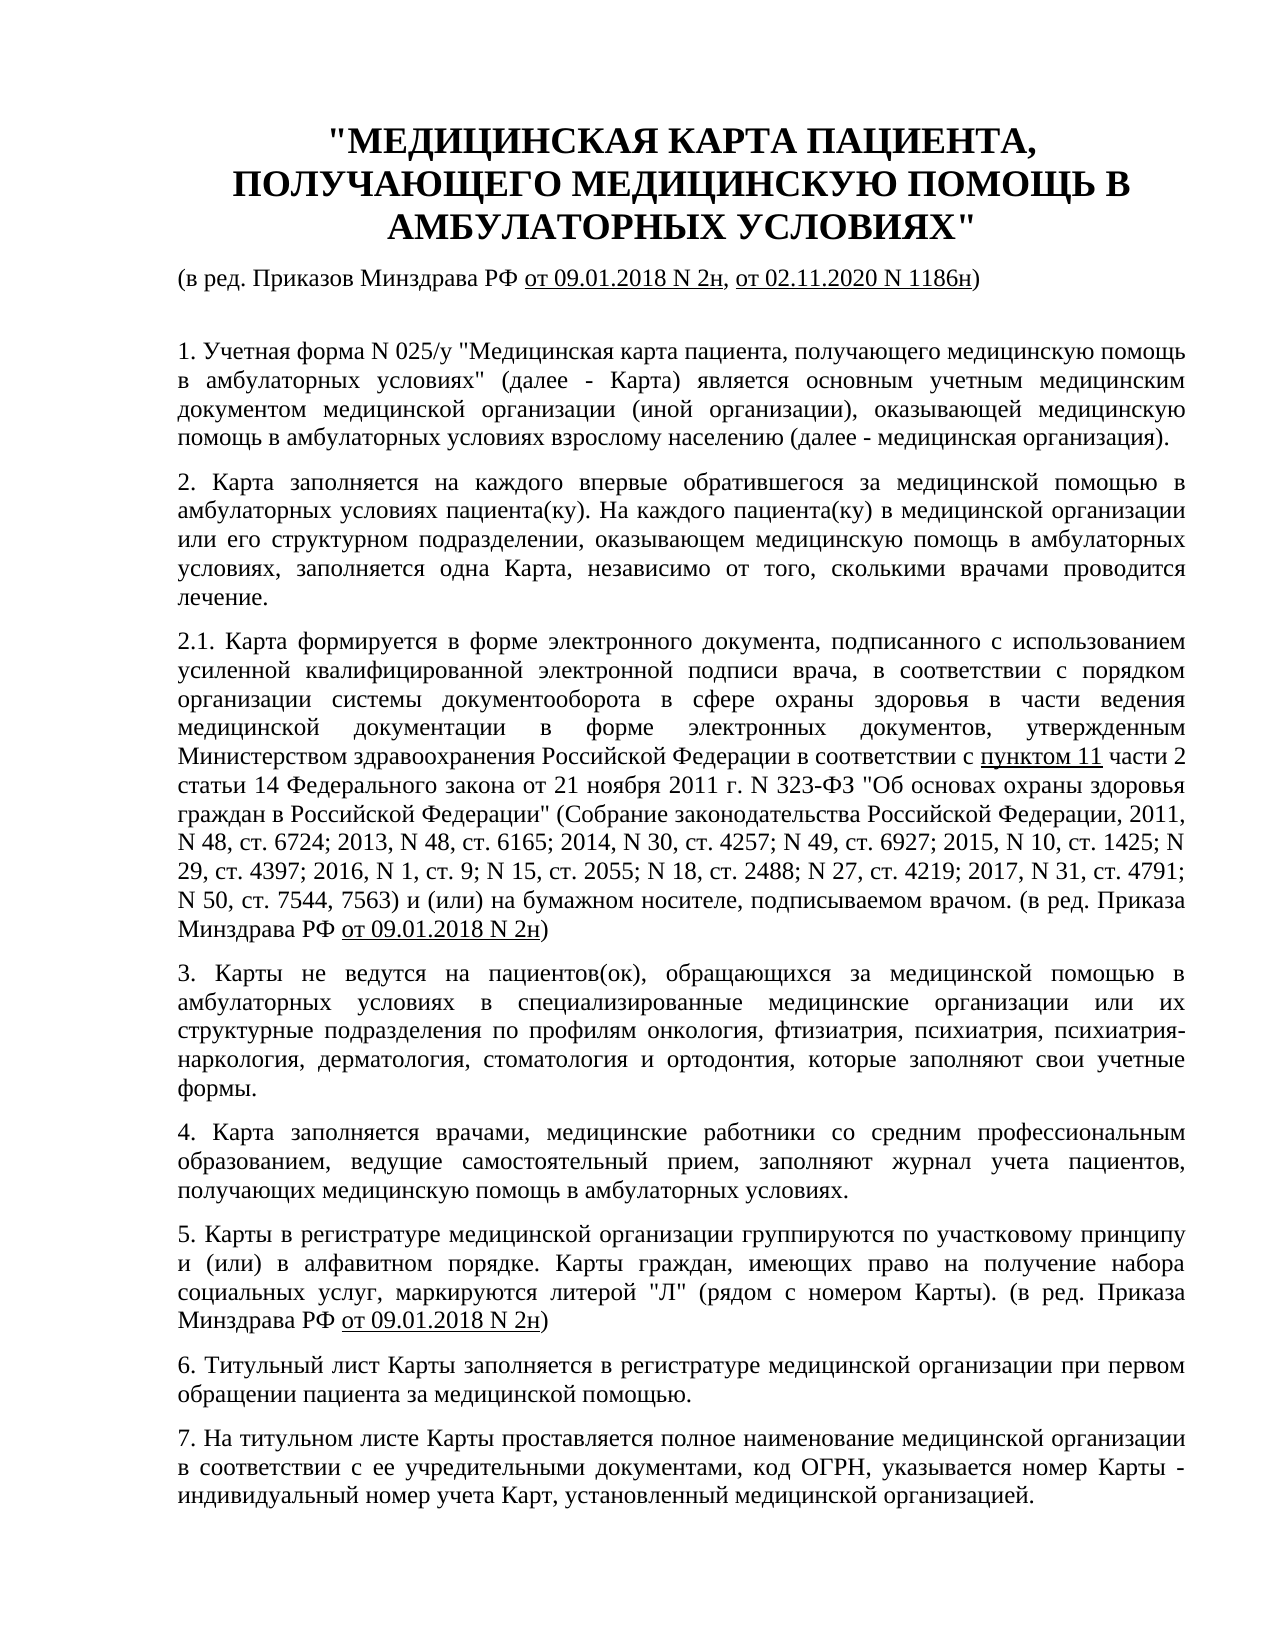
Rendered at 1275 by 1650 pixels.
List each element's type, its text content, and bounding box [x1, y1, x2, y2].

text (в ред. Приказов Минздрава РФ от 09.01.2018 N 2н, от 02.11.2020 N 1186н) [177, 263, 1186, 292]
text 3. Карты не ведутся на пациентов(ок), обращающихся за медицинской помощью в амбулаторных условиях в специализированные медицинские организации или их структурные подразделения по профилям онкология, фтизиатрия, психиатрия, психиатрия-наркология, дерматология, стоматология и ортодонтия, которые заполняют свои учетные формы. [177, 958, 1186, 1102]
text 7. На титульном листе Карты проставляется полное наименование медицинской организации в соответствии с ее учредительными документами, код ОГРН, указывается номер Карты - индивидуальный номер учета Карт, установленный медицинской организацией. [177, 1423, 1186, 1509]
text 2. Карта заполняется на каждого впервые обратившегося за медицинской помощью в амбулаторных условиях пациента(ку). На каждого пациента(ку) в медицинской организации или его структурном подразделении, оказывающем медицинскую помощь в амбулаторных условиях, заполняется одна Карта, независимо от того, сколькими врачами проводится лечение. [177, 467, 1186, 611]
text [177, 118, 1186, 247]
text 1. Учетная форма N 025/у "Медицинская карта пациента, получающего медицинскую помощь в амбулаторных условиях" (далее - Карта) является основным учетным медицинским документом медицинской организации (иной организации), оказывающей медицинскую помощь в амбулаторных условиях взрослому населению (далее - медицинская организация). [177, 336, 1186, 451]
text 2.1. Карта формируется в форме электронного документа, подписанного с использованием усиленной квалифицированной электронной подписи врача, в соответствии с порядком организации системы документооборота в сфере охраны здоровья в части ведения медицинской документации в форме электронных документов, утвержденным Министерством здравоохранения Российской Федерации в соответствии с пунктом 11 части 2 статьи 14 Федерального закона от 21 ноября 2011 г. N 323-ФЗ "Об основах охраны здоровья граждан в Российской Федерации" (Собрание законодательства Российской Федерации, 2011, N 48, ст. 6724; 2013, N 48, ст. 6165; 2014, N 30, ст. 4257; N 49, ст. 6927; 2015, N 10, ст. 1425; N 29, ст. 4397; 2016, N 1, ст. 9; N 15, ст. 2055; N 18, ст. 2488; N 27, ст. 4219; 2017, N 31, ст. 4791; N 50, ст. 7544, 7563) и (или) на бумажном носителе, подписываемом врачом. (в ред. Приказа Минздрава РФ от 09.01.2018 N 2н) [177, 626, 1186, 942]
text 5. Карты в регистратуре медицинской организации группируются по участковому принципу и (или) в алфавитном порядке. Карты граждан, имеющих право на получение набора социальных услуг, маркируются литерой "Л" (рядом с номером Карты). (в ред. Приказа Минздрава РФ от 09.01.2018 N 2н) [177, 1219, 1186, 1334]
text 6. Титульный лист Карты заполняется в регистратуре медицинской организации при первом обращении пациента за медицинской помощью. [177, 1350, 1186, 1407]
text 4. Карта заполняется врачами, медицинские работники со средним профессиональным образованием, ведущие самостоятельный прием, заполняют журнал учета пациентов, получающих медицинскую помощь в амбулаторных условиях. [177, 1117, 1186, 1204]
